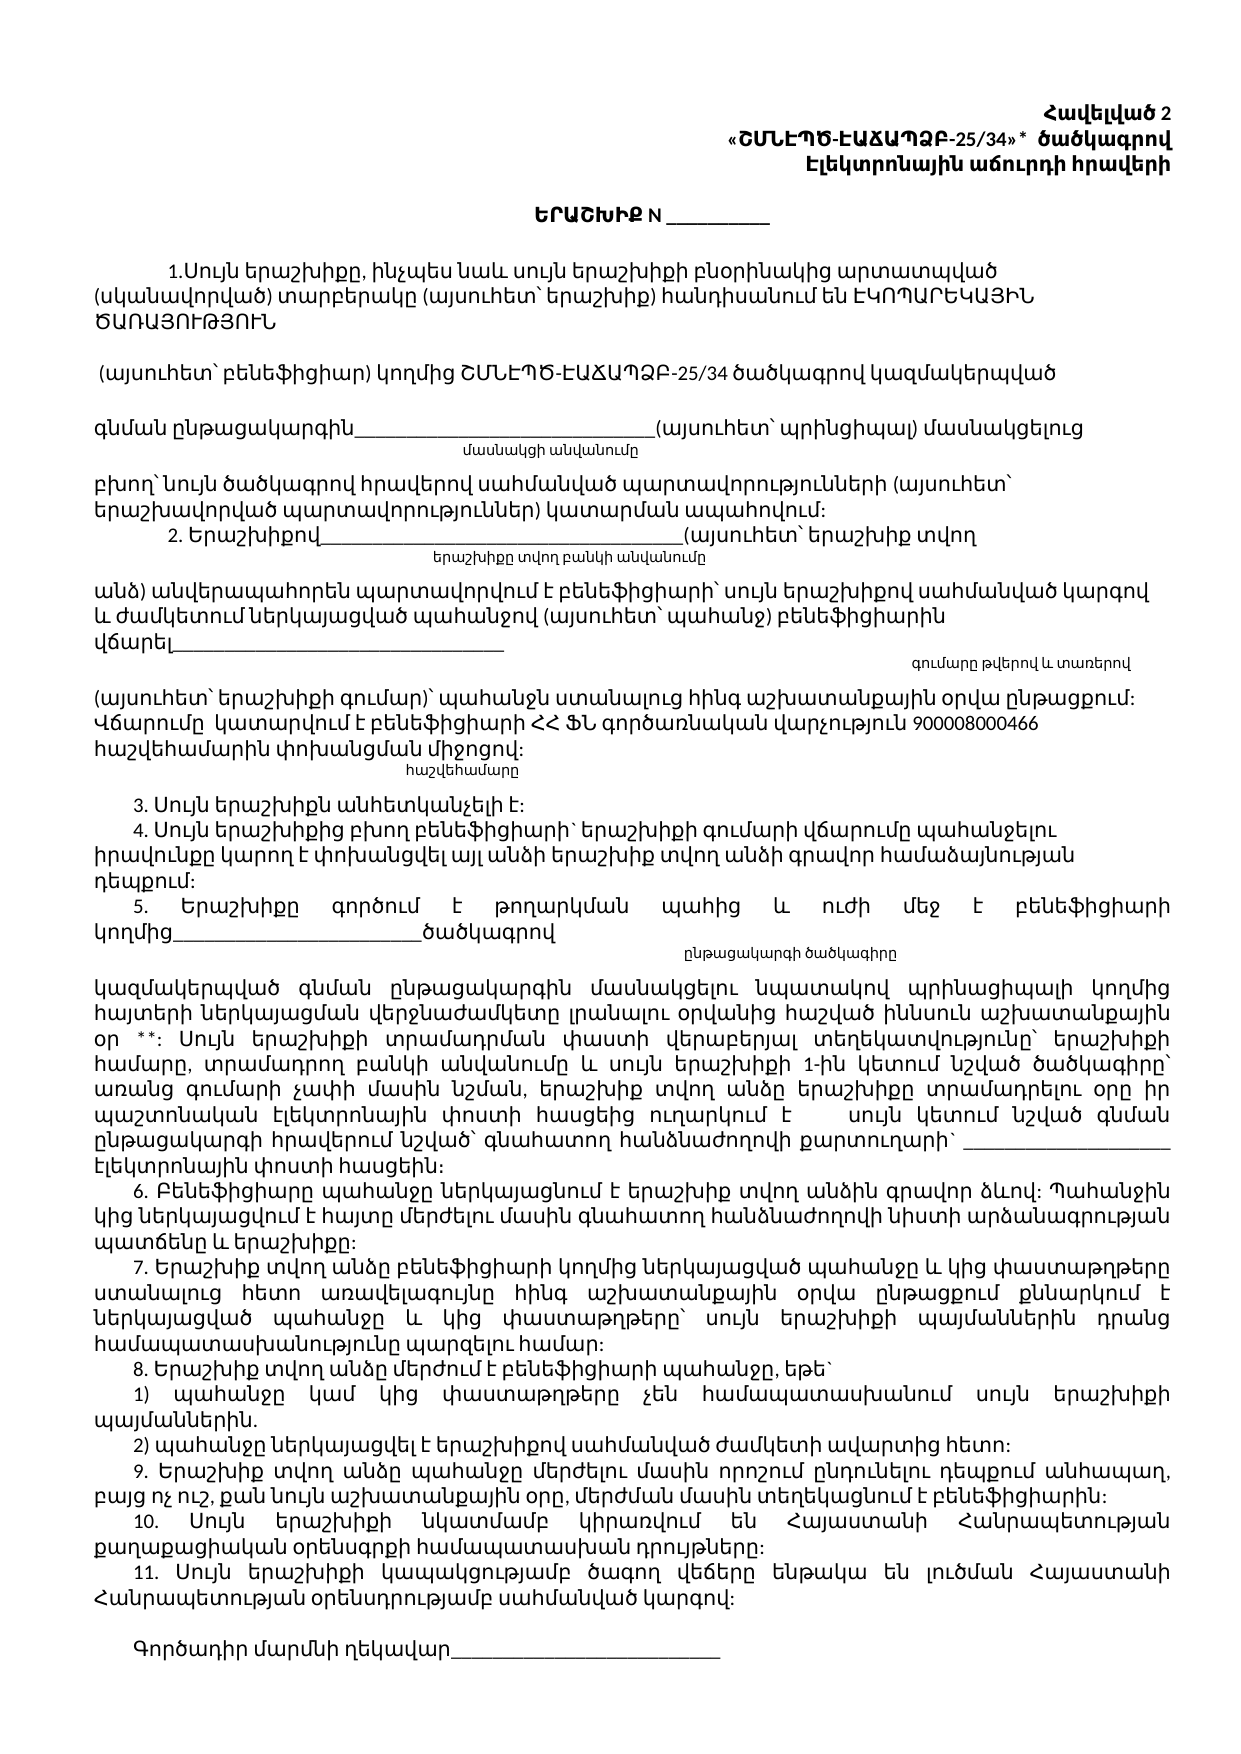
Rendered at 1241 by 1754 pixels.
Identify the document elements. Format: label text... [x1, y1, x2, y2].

text երաշխիքը տվող բանկի անվանումը [94, 548, 1171, 578]
text գնման ընթացակարգին_____________________________(այսուհետ՝ պրինցիպալ) մասնակցելուց [94, 416, 1171, 441]
text Հավելված 2 [94, 100, 1171, 126]
text (այսուհետ՝ երաշխիքի գումար)՝ պահանջն ստանալուց հինգ աշխատանքային օրվա ընթացքում: Վճարումը կատարվում է բենեֆիցիարի ՀՀ ՖՆ գործառնական վարչություն 900008000466 հաշվեհամարին փոխանցման միջոցով: [94, 685, 1171, 761]
text Գործադիր մարմնի ղեկավար__________________________ [94, 1636, 1171, 1661]
text (այսուհետ՝ բենեֆիցիար) կողմից ՇՄՆԷՊԾ-ԷԱՃԱՊՁԲ-25/34 ծածկագրով կազմակերպված [94, 360, 1171, 416]
text 10. Սույն երաշխիքի նկատմամբ կիրառվում են Հայաստանի Հանրապետության քաղաքացիական օրենսգրքի համապատասխան դրույթները: [94, 1509, 1171, 1559]
text բխող՝ նույն ծածկագրով հրավերով սահմանված պարտավորությունների (այսուհետ՝ երաշխավորված պարտավորություններ) կատարման ապահովում: [94, 472, 1171, 522]
text 2. Երաշխիքով___________________________________(այսուհետ՝ երաշխիք տվող [94, 522, 1171, 548]
text 4. Սույն երաշխիքից բխող բենեֆիցիարի` երաշխիքի գումարի վճարումը պահանջելու իրավունքը կարող է փոխանցվել այլ անձի երաշխիք տվող անձի գրավոր համաձայնության դեպքում: [94, 817, 1171, 893]
text 11. Սույն երաշխիքի կապակցությամբ ծագող վեճերը ենթակա են լուծման Հայաստանի Հանրապետության օրենսդրությամբ սահմանված կարգով: [94, 1559, 1171, 1610]
text մասնակցի անվանումը [389, 441, 1171, 472]
text 8. Երաշխիք տվող անձը մերժում է բենեֆիցիարի պահանջը, եթե` [94, 1356, 1171, 1382]
text գումարը թվերով և տառերով [831, 654, 1171, 685]
text 6. Բենեֆիցիարը պահանջը ներկայացնում է երաշխիք տվող անձին գրավոր ձևով: Պահանջին կից ներկայացվում է հայտը մերժելու մասին գնահատող հանձնաժողովի նիստի արձանագրության պատճենը և երաշխիքը: [94, 1178, 1171, 1254]
text 3. Սույն երաշխիքն անհետկանչելի է: [94, 792, 1171, 817]
text հաշվեհամարը [94, 761, 1171, 792]
text 1) պահանջը կամ կից փաստաթղթերը չեն համապատասխանում սույն երաշխիքի պայմաններին. [94, 1382, 1171, 1432]
text կազմակերպված գնման ընթացակարգին մասնակցելու նպատակով պրինացիպալի կողմից հայտերի ներկայացման վերջնաժամկետը լրանալու օրվանից հաշված իննսուն աշխատանքային օր **: Սույն երաշխիքի տրամադրման փաստի վերաբերյալ տեղեկատվությունը՝ երաշխիքի համարը, տրամադրող բանկի անվանումը և սույն երաշխիքի 1-ին կետում նշված ծածկագիրը՝ առանց գումարի չափի մասին նշման, երաշխիք տվող անձը երաշխիքը տրամադրելու օրը իր պաշտոնական էլեկտրոնային փոստի հասցեից ուղարկում է սույն կետում նշված գնման ընթացակարգի հրավերում նշված՝ գնահատող հանձնաժողովի քարտուղարի` ____________________ էլեկտրոնային փոստի հասցեին։ [94, 975, 1171, 1178]
text Էլեկտրոնային աճուրդի հրավերի [94, 151, 1171, 177]
text ընթացակարգի ծածկագիրը [610, 944, 1171, 975]
text 1.Սույն երաշխիքը, ինչպես նաև սույն երաշխիքի բնօրինակից արտատպված (սկանավորված) տարբերակը (այսուհետ՝ երաշխիք) հանդիսանում են ԷԿՈՊԱՐԵԿԱՅԻՆ ԾԱՌԱՅՈՒԹՅՈՒՆ [94, 258, 1171, 334]
text 9. Երաշխիք տվող անձը պահանջը մերժելու մասին որոշում ընդունելու դեպքում անհապաղ, բայց ոչ ուշ, քան նույն աշխատանքային օրը, մերժման մասին տեղեկացնում է բենեֆիցիարին: [94, 1458, 1171, 1509]
text «ՇՄՆԷՊԾ-ԷԱՃԱՊՁԲ-25/34»* ծածկագրով [94, 126, 1171, 151]
text 2) պահանջը ներկայացվել է երաշխիքով սահմանված ժամկետի ավարտից հետո: [94, 1432, 1171, 1458]
text ԵՐԱՇԽԻՔ N __________ [94, 202, 1171, 227]
text անձ) անվերապահորեն պարտավորվում է բենեֆիցիարի՝ սույն երաշխիքով սահմանված կարգով և ժամկետում ներկայացված պահանջով (այսուհետ՝ պահանջ) բենեֆիցիարին վճարել________________________________ [94, 578, 1171, 654]
text 7. Երաշխիք տվող անձը բենեֆիցիարի կողմից ներկայացված պահանջը և կից փաստաթղթերը ստանալուց հետո առավելագույնը հինգ աշխատանքային օրվա ընթացքում քննարկում է ներկայացված պահանջը և կից փաստաթղթերը՝ սույն երաշխիքի պայմաններին դրանց համապատասխանությունը պարզելու համար: [94, 1254, 1171, 1356]
text 5. Երաշխիքը գործում է թողարկման պահից և ուժի մեջ է բենեֆիցիարի կողմից________________________ծածկագրով [94, 893, 1171, 944]
